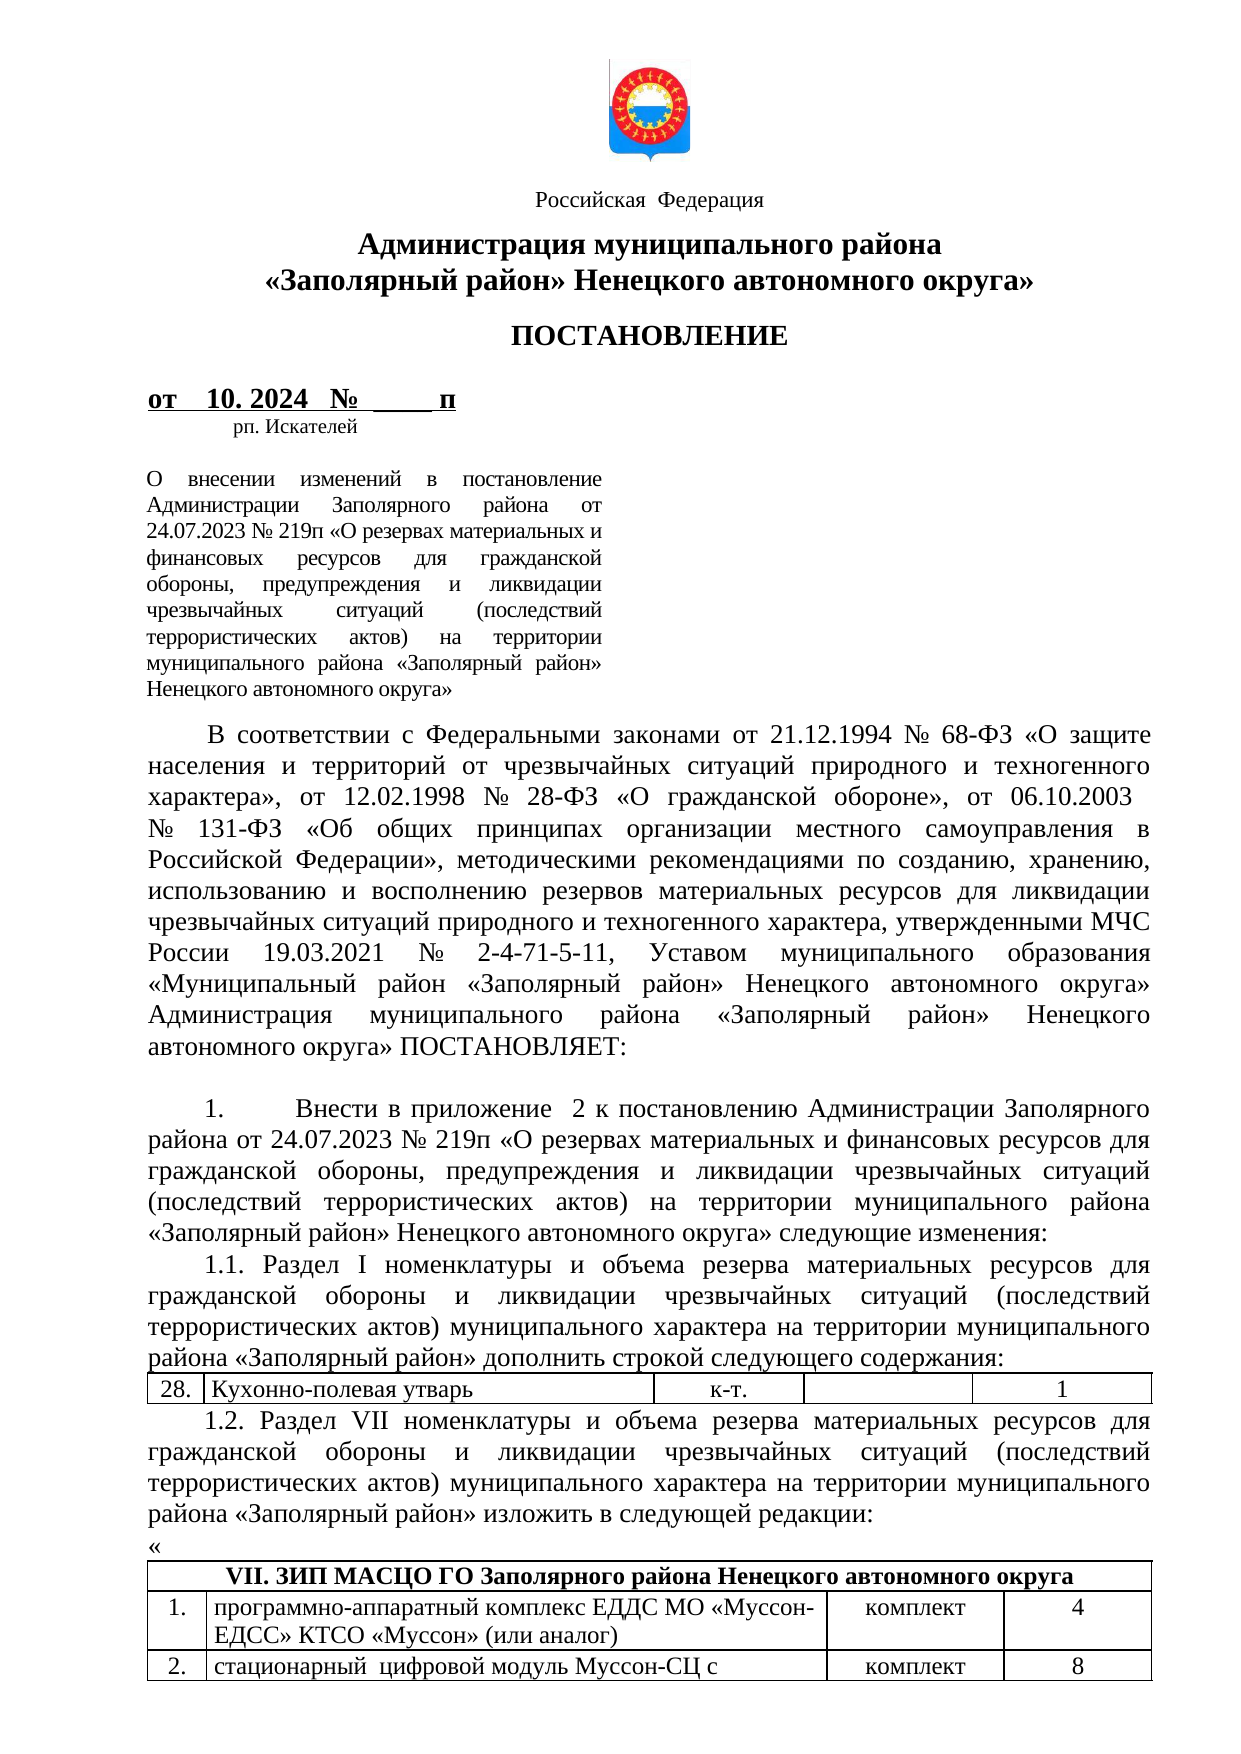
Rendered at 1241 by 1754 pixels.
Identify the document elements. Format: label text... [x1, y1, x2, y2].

text от 10. 2024 № ____ п [148, 381, 1152, 414]
text ПОСТАНОВЛЕНИЕ [148, 318, 1152, 352]
text 1.1. Раздел I номенклатуры и объема резерва материальных ресурсов для гражданской обороны и ликвидации чрезвычайных ситуаций (последствий террористических актов) муниципального характера на территории муниципального района «Заполярный район» дополнить строкой следующего содержания: [148, 1248, 1152, 1372]
text Администрация муниципального района [148, 225, 1152, 261]
text Российская Федерация [148, 187, 1152, 213]
table_header 1 [973, 1374, 1151, 1403]
table_cell 2. [148, 1651, 206, 1679]
text « [148, 1529, 1152, 1560]
list Внести в приложение 2 к постановлению Администрации Заполярного района от 24.07.2023 № 219п «О резервах материальных и финансовых ресурсов для гражданской обороны, предупреждения и ликвидации чрезвычайных ситуаций (последствий террористических актов) на территории муниципального района «Заполярный район» Ненецкого автономного округа» следующие изменения: [148, 1092, 1152, 1248]
table_header [805, 1374, 972, 1403]
table_cell 4 [1005, 1592, 1151, 1649]
table_cell 8 [1005, 1651, 1151, 1679]
table_header Кухонно-полевая утварь [205, 1374, 653, 1403]
table_cell программно-аппаратный комплекс ЕДДС МО «Муссон-ЕДСС» КТСО «Муссон» (или аналог) [207, 1592, 826, 1649]
table_header 28. [148, 1374, 203, 1403]
text 1.2. Раздел VII номенклатуры и объема резерва материальных ресурсов для гражданской обороны и ликвидации чрезвычайных ситуаций (последствий террористических актов) муниципального характера на территории муниципального района «Заполярный район» изложить в следующей редакции: [148, 1404, 1152, 1529]
text «Заполярный район» Ненецкого автономного округа» [148, 261, 1152, 297]
table_header VII. ЗИП МАСЦО ГО Заполярного района Ненецкого автономного округа [148, 1562, 1151, 1590]
table_cell комплект [828, 1651, 1003, 1679]
picture [609, 59, 691, 162]
table_header к-т. [655, 1374, 803, 1403]
table_cell комплект [828, 1592, 1003, 1649]
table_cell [207, 1651, 826, 1679]
text рп. Искателей [207, 414, 1152, 438]
table_cell 1. [148, 1592, 206, 1649]
text В соответствии с Федеральными законами от 21.12.1994 № 68-ФЗ «О защите населения и территорий от чрезвычайных ситуаций природного и техногенного характера», от 12.02.1998 № 28-ФЗ «О гражданской обороне», от 06.10.2003 № 131-ФЗ «Об общих принципах организации местного самоуправления в Российской Федерации», методическими рекомендациями по созданию, хранению, использованию и восполнению резервов материальных ресурсов для ликвидации чрезвычайных ситуаций природного и техногенного характера, утвержденными МЧС России 19.03.2021 № 2-4-71-5-11, Уставом муниципального образования «Муниципальный район «Заполярный район» Ненецкого автономного округа» Администрация муниципального района «Заполярный район» Ненецкого автономного округа» ПОСТАНОВЛЯЕТ: [148, 718, 1152, 1061]
